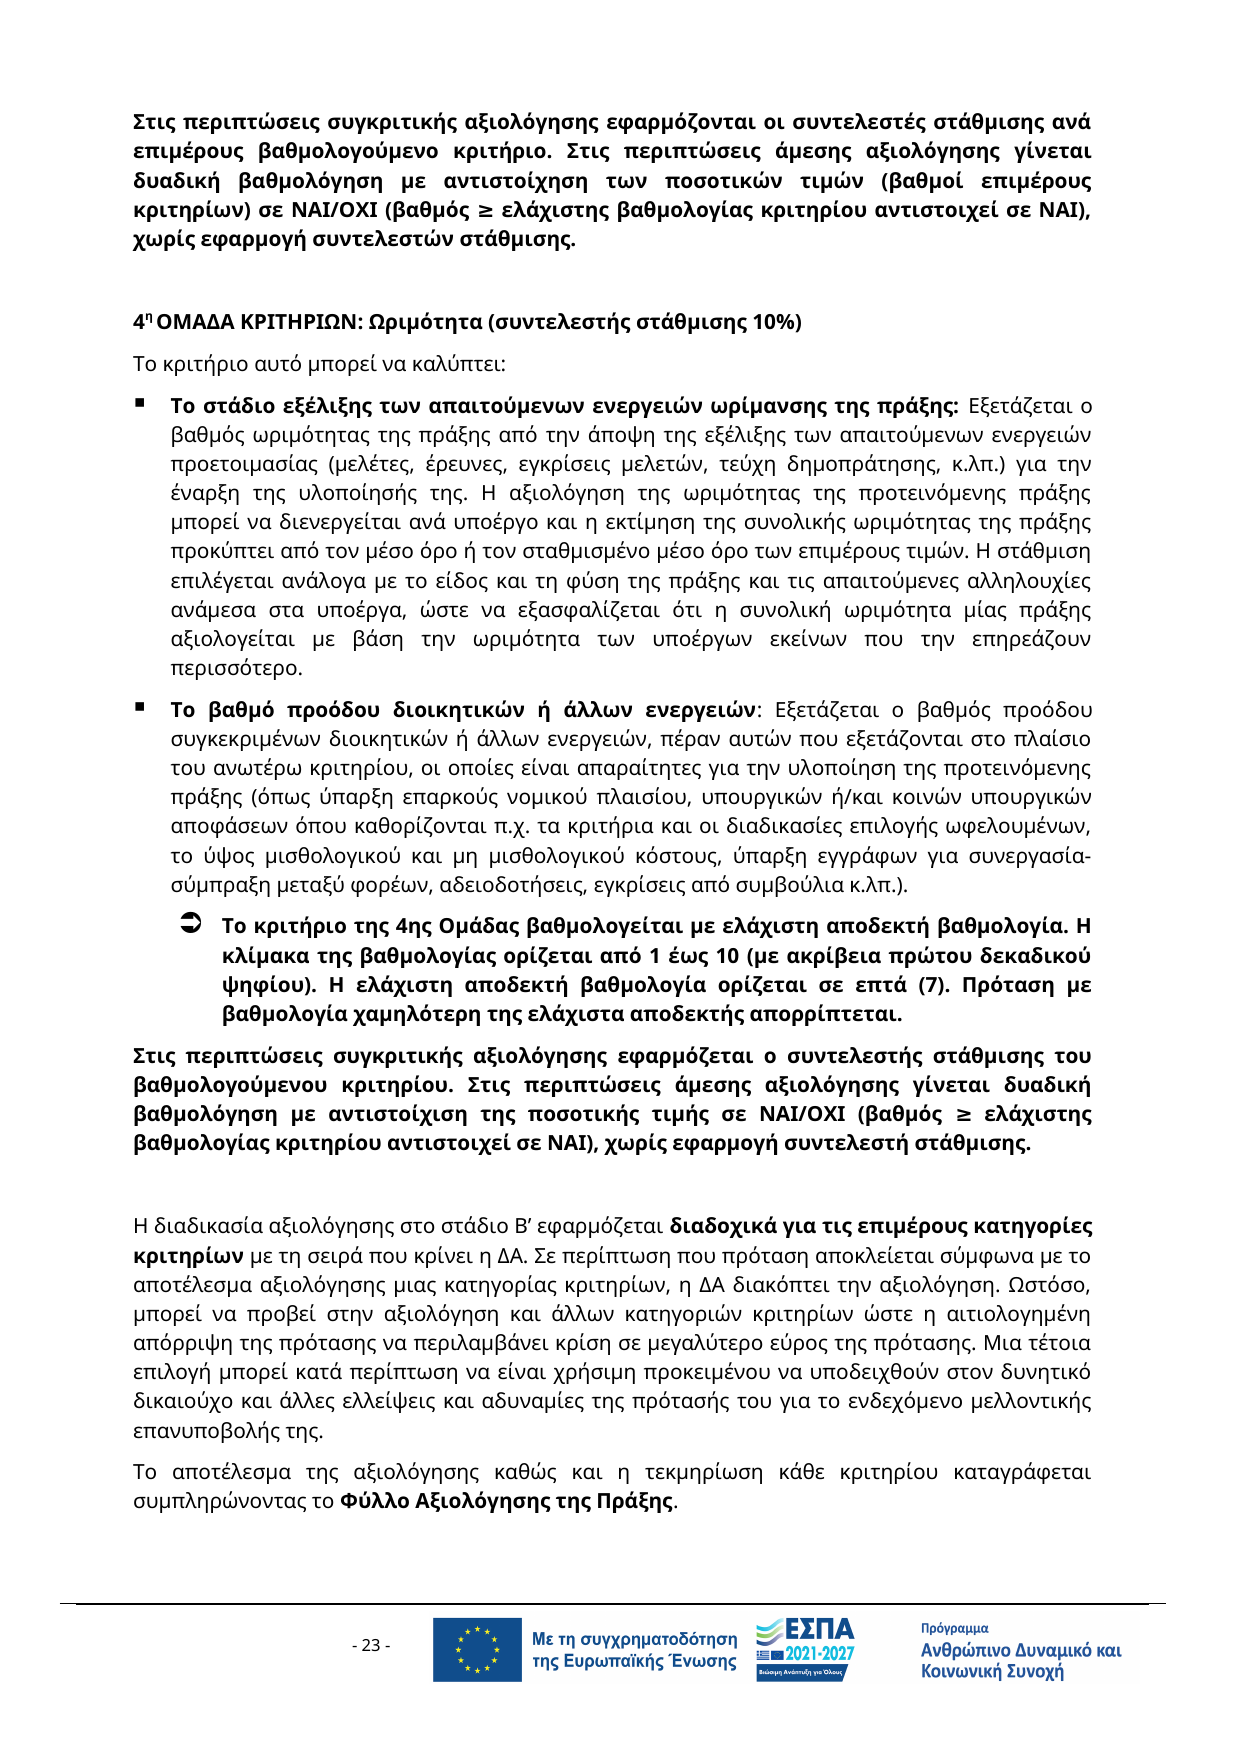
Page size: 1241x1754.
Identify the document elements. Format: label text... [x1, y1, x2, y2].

text Στις περιπτώσεις συγκριτικής αξιολόγησης εφαρμόζεται ο συντελεστής στάθμισης του βαθμολογούμενου κριτηρίου. Στις περιπτώσεις άμεσης αξιολόγησης γίνεται δυαδική βαθμολόγηση με αντιστοίχιση της ποσοτικής τιμής σε ΝΑΙ/ΟΧΙ (βαθμός ≥ ελάχιστης βαθμολογίας κριτηρίου αντιστοιχεί σε ΝΑΙ), χωρίς εφαρμογή συντελεστή στάθμισης. [133, 1040, 1093, 1156]
list Το στάδιο εξέλιξης των απαιτούμενων ενεργειών ωρίμανσης της πράξης: Εξετάζεται ο βαθμός ωριμότητας της πράξης από την άποψη της εξέλιξης των απαιτούμενων ενεργειών προετοιμασίας (μελέτες, έρευνες, εγκρίσεις μελετών, τεύχη δημοπράτησης, κ.λπ.) για την έναρξη της υλοποίησής της. Η αξιολόγηση της ωριμότητας της προτεινόμενης πράξης μπορεί να διενεργείται ανά υποέργο και η εκτίμηση της συνολικής ωριμότητας της πράξης προκύπτει από τον μέσο όρο ή τον σταθμισμένο μέσο όρο των επιμέρους τιμών. Η στάθμιση επιλέγεται ανάλογα με το είδος και τη φύση της πράξης και τις απαιτούμενες αλληλουχίες ανάμεσα στα υποέργα, ώστε να εξασφαλίζεται ότι η συνολική ωριμότητα μίας πράξης αξιολογείται με βάση την ωριμότητα των υποέργων εκείνων που την επηρεάζουν περισσότερο. [133, 390, 1093, 681]
list Το κριτήριο της 4ης Ομάδας βαθμολογείται με ελάχιστη αποδεκτή βαθμολογία. Η κλίμακα της βαθμολογίας ορίζεται από 1 έως 10 (με ακρίβεια πρώτου δεκαδικού ψηφίου). Η ελάχιστη αποδεκτή βαθμολογία ορίζεται σε επτά (7). Πρόταση με βαθμολογία χαμηλότερη της ελάχιστα αποδεκτής απορρίπτεται. [177, 911, 1093, 1027]
text Το αποτέλεσμα της αξιολόγησης καθώς και η τεκμηρίωση κάθε κριτηρίου καταγράφεται συμπληρώνοντας το Φύλλο Αξιολόγησης της Πράξης. [133, 1456, 1093, 1515]
text Το κριτήριο αυτό μπορεί να καλύπτει: [133, 348, 1093, 377]
list Το βαθμό προόδου διοικητικών ή άλλων ενεργειών: Εξετάζεται ο βαθμός προόδου συγκεκριμένων διοικητικών ή άλλων ενεργειών, πέραν αυτών που εξετάζονται στο πλαίσιο του ανωτέρω κριτηρίου, οι οποίες είναι απαραίτητες για την υλοποίηση της προτεινόμενης πράξης (όπως ύπαρξη επαρκούς νομικού πλαισίου, υπουργικών ή/και κοινών υπουργικών αποφάσεων όπου καθορίζονται π.χ. τα κριτήρια και οι διαδικασίες επιλογής ωφελουμένων, το ύψος μισθολογικού και μη μισθολογικού κόστους, ύπαρξη εγγράφων για συνεργασία-σύμπραξη μεταξύ φορέων, αδειοδοτήσεις, εγκρίσεις από συμβούλια κ.λπ.). [133, 694, 1093, 898]
picture [428, 1611, 1140, 1684]
text Στις περιπτώσεις συγκριτικής αξιολόγησης εφαρμόζονται οι συντελεστές στάθμισης ανά επιμέρους βαθμολογούμενο κριτήριο. Στις περιπτώσεις άμεσης αξιολόγησης γίνεται δυαδική βαθμολόγηση με αντιστοίχηση των ποσοτικών τιμών (βαθμοί επιμέρους κριτηρίων) σε ΝΑΙ/ΟΧΙ (βαθμός ≥ ελάχιστης βαθμολογίας κριτηρίου αντιστοιχεί σε ΝΑΙ), χωρίς εφαρμογή συντελεστών στάθμισης. [133, 106, 1093, 252]
text 4η ΟΜΑΔΑ ΚΡΙΤΗΡΙΩΝ: Ωριμότητα (συντελεστής στάθμισης 10%) [133, 306, 1093, 336]
text Η διαδικασία αξιολόγησης στο στάδιο Β’ εφαρμόζεται διαδοχικά για τις επιμέρους κατηγορίες κριτηρίων με τη σειρά που κρίνει η ΔΑ. Σε περίπτωση που πρόταση αποκλείεται σύμφωνα με το αποτέλεσμα αξιολόγησης μιας κατηγορίας κριτηρίων, η ΔΑ διακόπτει την αξιολόγηση. Ωστόσο, μπορεί να προβεί στην αξιολόγηση και άλλων κατηγοριών κριτηρίων ώστε η αιτιολογημένη απόρριψη της πρότασης να περιλαμβάνει κρίση σε μεγαλύτερο εύρος της πρότασης. Μια τέτοια επιλογή μπορεί κατά περίπτωση να είναι χρήσιμη προκειμένου να υποδειχθούν στον δυνητικό δικαιούχο και άλλες ελλείψεις και αδυναμίες της πρότασής του για το ενδεχόμενο μελλοντικής επανυποβολής της. [133, 1211, 1093, 1444]
